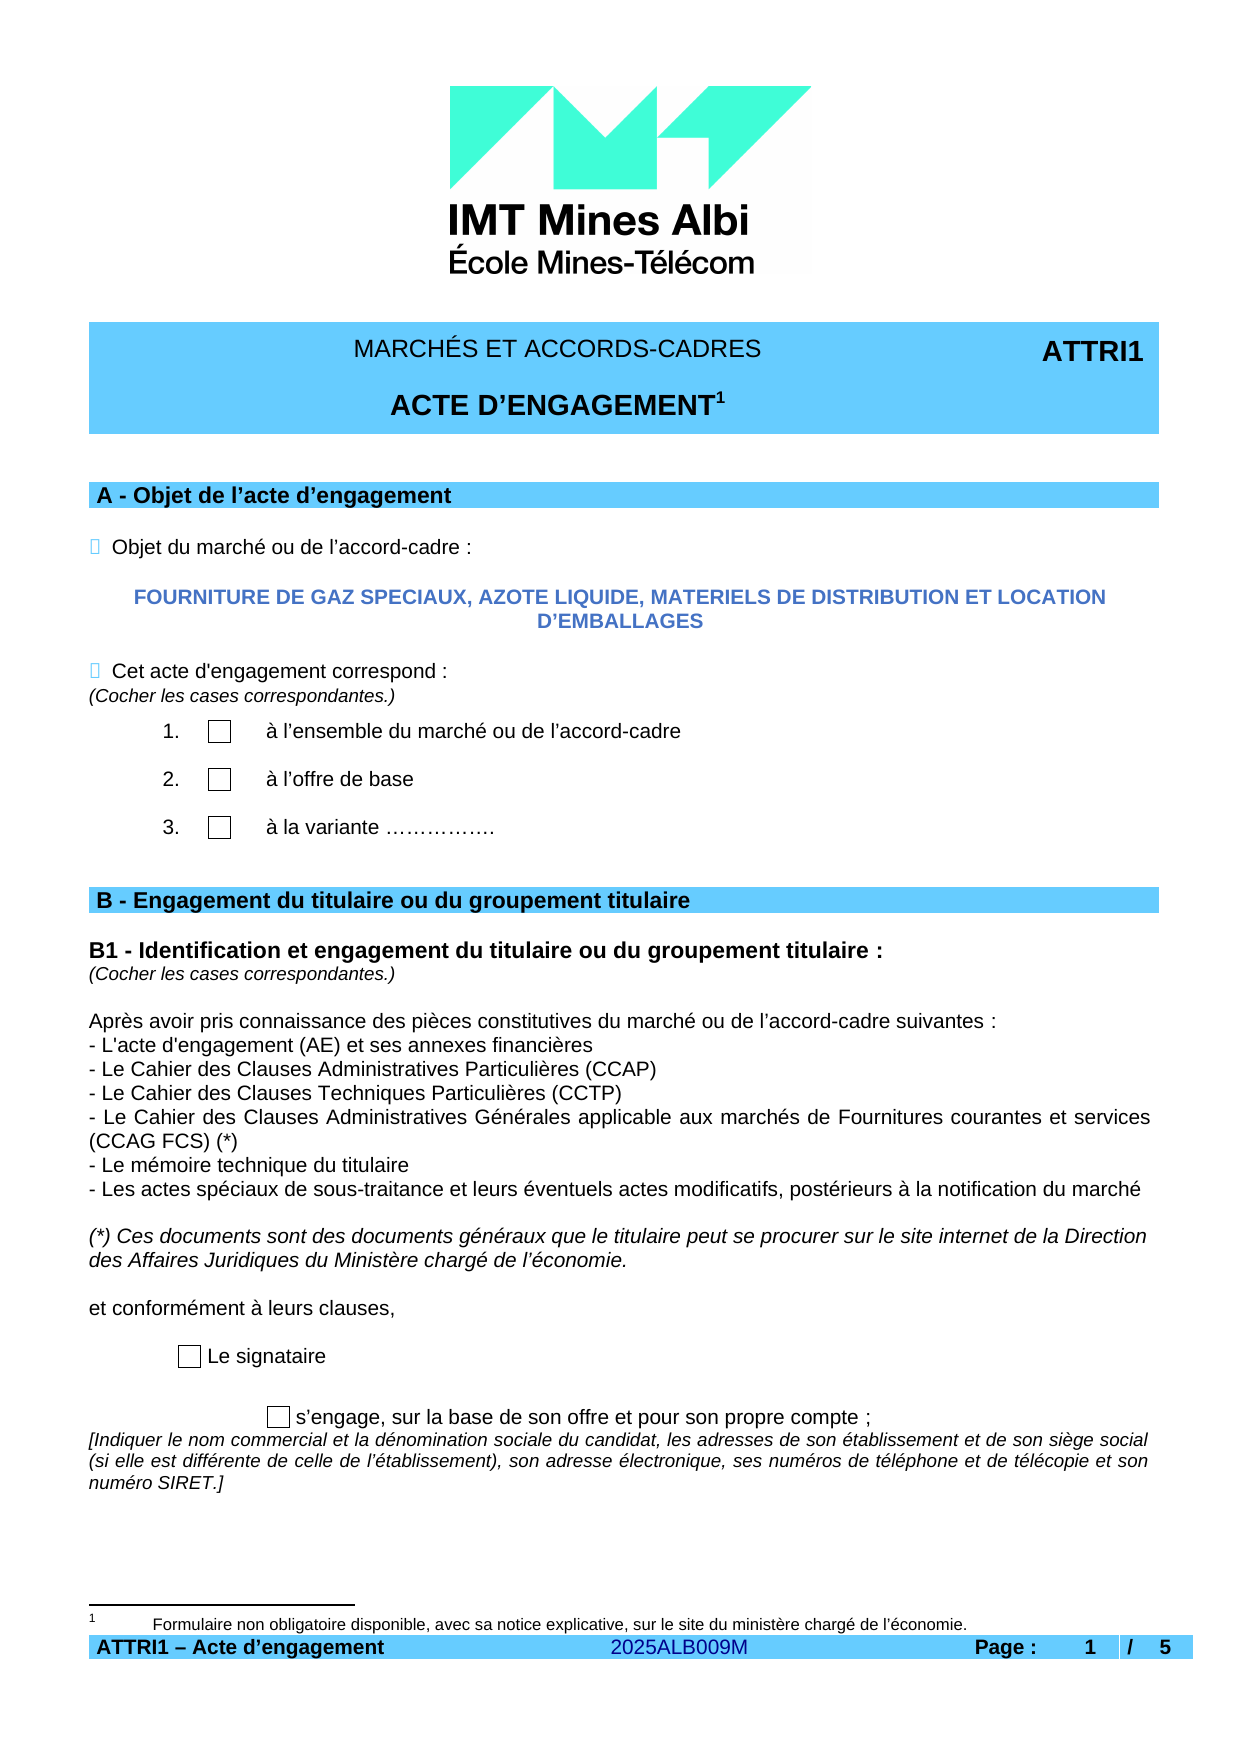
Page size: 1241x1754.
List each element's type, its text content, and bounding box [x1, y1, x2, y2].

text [89, 1428, 1152, 1493]
table_header MARCHéS ET ACCORDS-CADRES ACTE D’ENGAGEMENT [89, 322, 1026, 434]
text - Le Cahier des Clauses Techniques Particulières (CCTP) [89, 1081, 1152, 1104]
text  Cet acte d'engagement correspond : [89, 656, 1152, 685]
list à l’ensemble du marché ou de l’accord-cadre [162, 719, 1152, 743]
list à la variante ……………. [162, 815, 1152, 839]
table_header ATTRI1 [1026, 322, 1159, 434]
table_header B - Engagement du titulaire ou du groupement titulaire [89, 887, 1159, 913]
text - Les actes spéciaux de sous-traitance et leurs éventuels actes modificatifs, postérieurs à la notification du marché [89, 1176, 1152, 1200]
text - Le mémoire technique du titulaire [89, 1152, 1152, 1176]
text FOURNITURE DE GAZ SPECIAUX, AZOTE LIQUIDE, MATERIELS DE DISTRIBUTION ET LOCATION D’EMBALLAGES [89, 584, 1152, 632]
text  Objet du marché ou de l’accord-cadre : [89, 532, 1152, 561]
table_header A - Objet de l’acte d’engagement [89, 482, 1159, 508]
text Après avoir pris connaissance des pièces constitutives du marché ou de l’accord-cadre suivantes : [89, 1009, 1152, 1033]
text (Cocher les cases correspondantes.) [89, 685, 1152, 706]
text Le signataire [177, 1344, 1152, 1368]
subtitle B1 - Identification et engagement du titulaire ou du groupement titulaire : [89, 937, 1152, 963]
text (Cocher les cases correspondantes.) [89, 963, 1152, 985]
text - Le Cahier des Clauses Administratives Générales applicable aux marchés de Fournitures courantes et services (CCAG FCS) (*) [89, 1104, 1152, 1152]
text et conformément à leurs clauses, [89, 1296, 1152, 1320]
text - L'acte d'engagement (AE) et ses annexes financières [89, 1033, 1152, 1057]
text (*) Ces documents sont des documents généraux que le titulaire peut se procurer sur le site internet de la Direction des Affaires Juridiques du Ministère chargé de l’économie. [89, 1224, 1152, 1272]
picture [450, 86, 812, 274]
text s’engage, sur la base de son offre et pour son propre compte ; [266, 1404, 1152, 1428]
text - Le Cahier des Clauses Administratives Particulières (CCAP) [89, 1057, 1152, 1081]
list à l’offre de base [162, 767, 1152, 791]
table_header [87, 86, 1174, 298]
